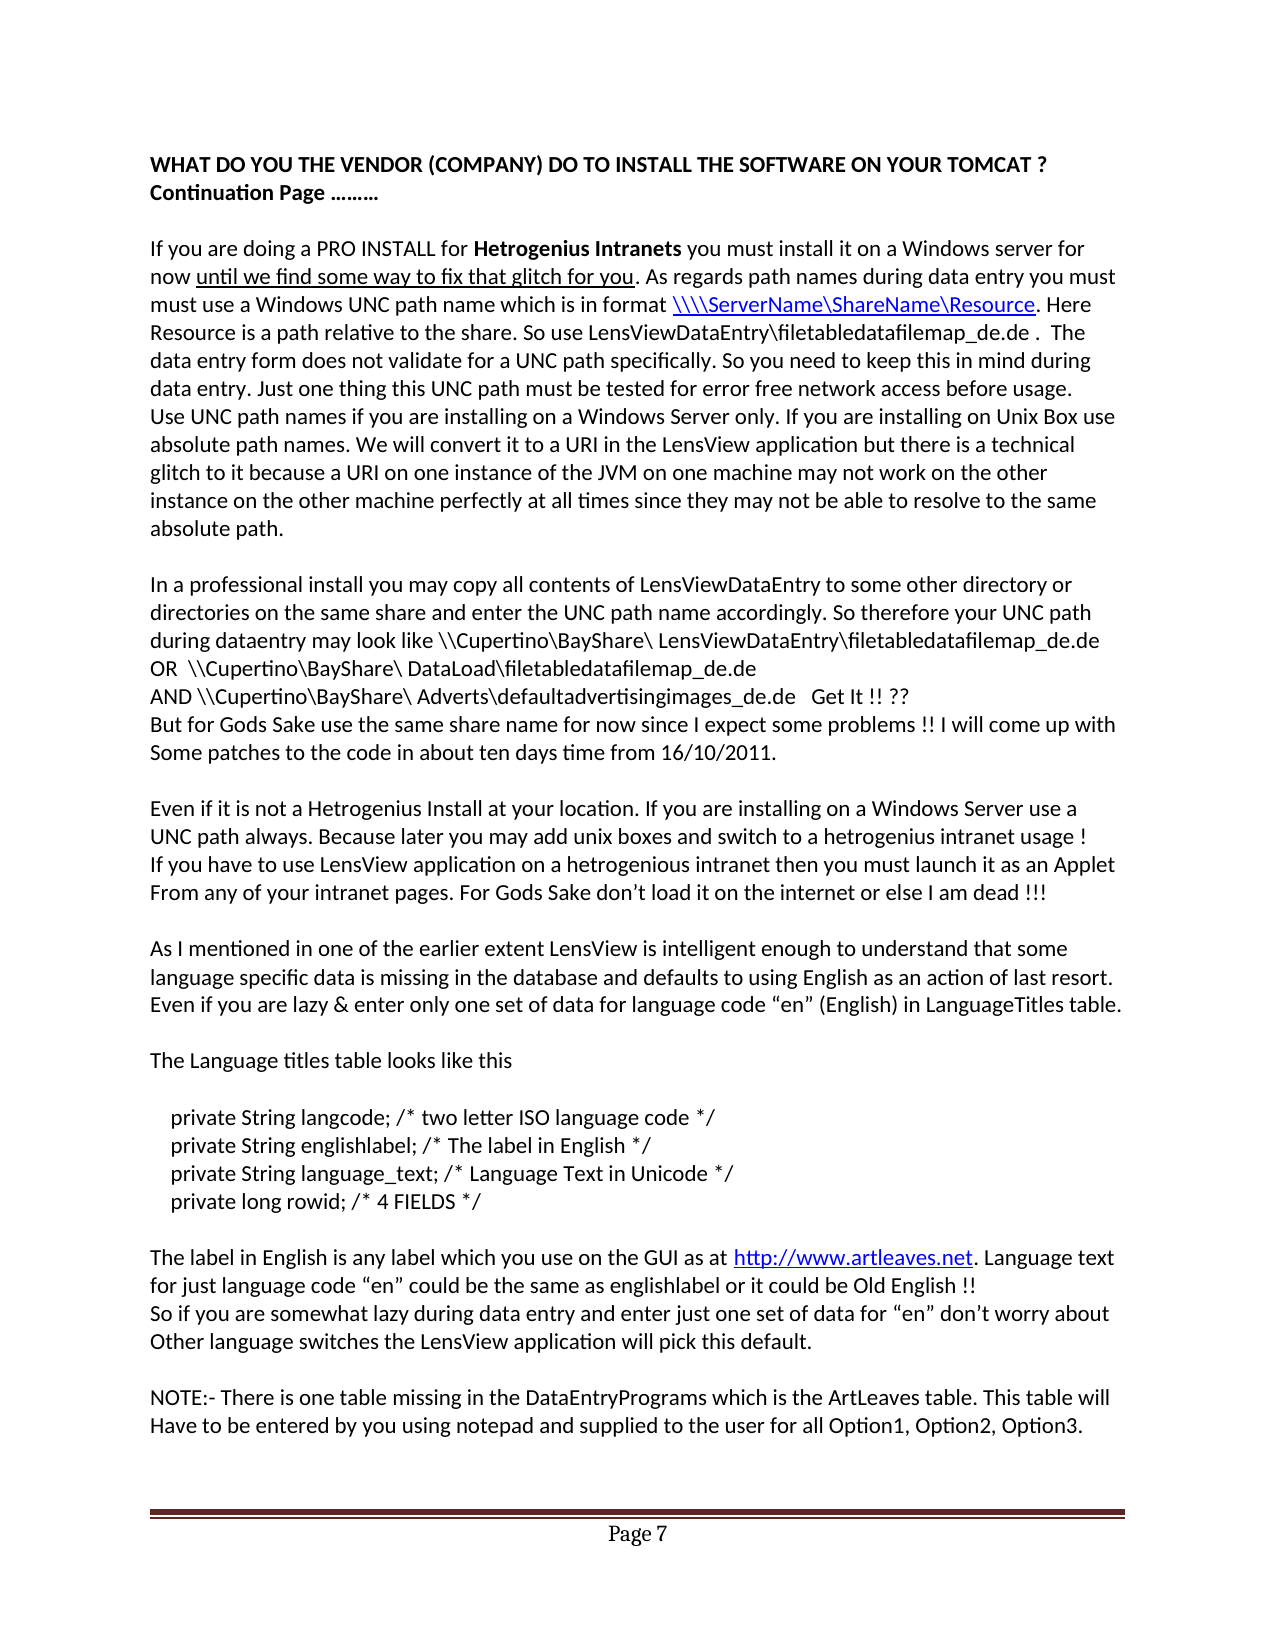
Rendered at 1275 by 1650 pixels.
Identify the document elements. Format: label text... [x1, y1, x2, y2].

text From any of your intranet pages. For Gods Sake don’t load it on the internet or else I am dead !!! [150, 878, 1125, 907]
text Even if you are lazy & enter only one set of data for language code “en” (English) in LanguageTitles table. [150, 991, 1125, 1019]
text So if you are somewhat lazy during data entry and enter just one set of data for “en” don’t worry about [150, 1299, 1125, 1327]
text The label in English is any label which you use on the GUI as at http://www.artleaves.net. Language text for just language code “en” could be the same as englishlabel or it could be Old English !! [150, 1243, 1125, 1299]
text In a professional install you may copy all contents of LensViewDataEntry to some other directory or directories on the same share and enter the UNC path name accordingly. So therefore your UNC path during dataentry may look like \\Cupertino\BayShare\ LensViewDataEntry\filetabledatafilemap_de.de [150, 570, 1125, 654]
text WHAT DO YOU THE VENDOR (COMPANY) DO TO INSTALL THE SOFTWARE ON YOUR TOMCAT ? [150, 150, 1125, 178]
text Some patches to the code in about ten days time from 16/10/2011. [150, 738, 1125, 766]
text Have to be entered by you using notepad and supplied to the user for all Option1, Option2, Option3. [150, 1411, 1125, 1439]
text Even if it is not a Hetrogenius Install at your location. If you are installing on a Windows Server use a UNC path always. Because later you may add unix boxes and switch to a hetrogenius intranet usage ! [150, 794, 1125, 851]
text private String language_text; /* Language Text in Unicode */ [150, 1159, 1125, 1187]
text But for Gods Sake use the same share name for now since I expect some problems !! I will come up with [150, 710, 1125, 738]
text Continuation Page ……… [150, 178, 1125, 206]
text The Language titles table looks like this [150, 1047, 1125, 1075]
text Use UNC path names if you are installing on a Windows Server only. If you are installing on Unix Box use absolute path names. We will convert it to a URI in the LensView application but there is a technical glitch to it because a URI on one instance of the JVM on one machine may not work on the other instance on the other machine perfectly at all times since they may not be able to resolve to the same absolute path. [150, 402, 1125, 542]
text If you are doing a PRO INSTALL for Hetrogenius Intranets you must install it on a Windows server for now until we find some way to fix that glitch for you. As regards path names during data entry you must must use a Windows UNC path name which is in format \\\\ServerName\ShareName\Resource. Here Resource is a path relative to the share. So use LensViewDataEntry\filetabledatafilemap_de.de . The data entry form does not validate for a UNC path specifically. So you need to keep this in mind during data entry. Just one thing this UNC path must be tested for error free network access before usage. [150, 234, 1125, 402]
text AND \\Cupertino\BayShare\ Adverts\defaultadvertisingimages_de.de Get It !! ?? [150, 682, 1125, 710]
text private String langcode; /* two letter ISO language code */ [150, 1103, 1125, 1131]
text Other language switches the LensView application will pick this default. [150, 1327, 1125, 1355]
text NOTE:- There is one table missing in the DataEntryPrograms which is the ArtLeaves table. This table will [150, 1383, 1125, 1411]
text If you have to use LensView application on a hetrogenious intranet then you must launch it as an Applet [150, 851, 1125, 878]
text private long rowid; /* 4 FIELDS */ [150, 1187, 1125, 1215]
text private String englishlabel; /* The label in English */ [150, 1131, 1125, 1159]
text OR \\Cupertino\BayShare\ DataLoad\filetabledatafilemap_de.de [150, 654, 1125, 682]
text As I mentioned in one of the earlier extent LensView is intelligent enough to understand that some language specific data is missing in the database and defaults to using English as an action of last resort. [150, 934, 1125, 991]
